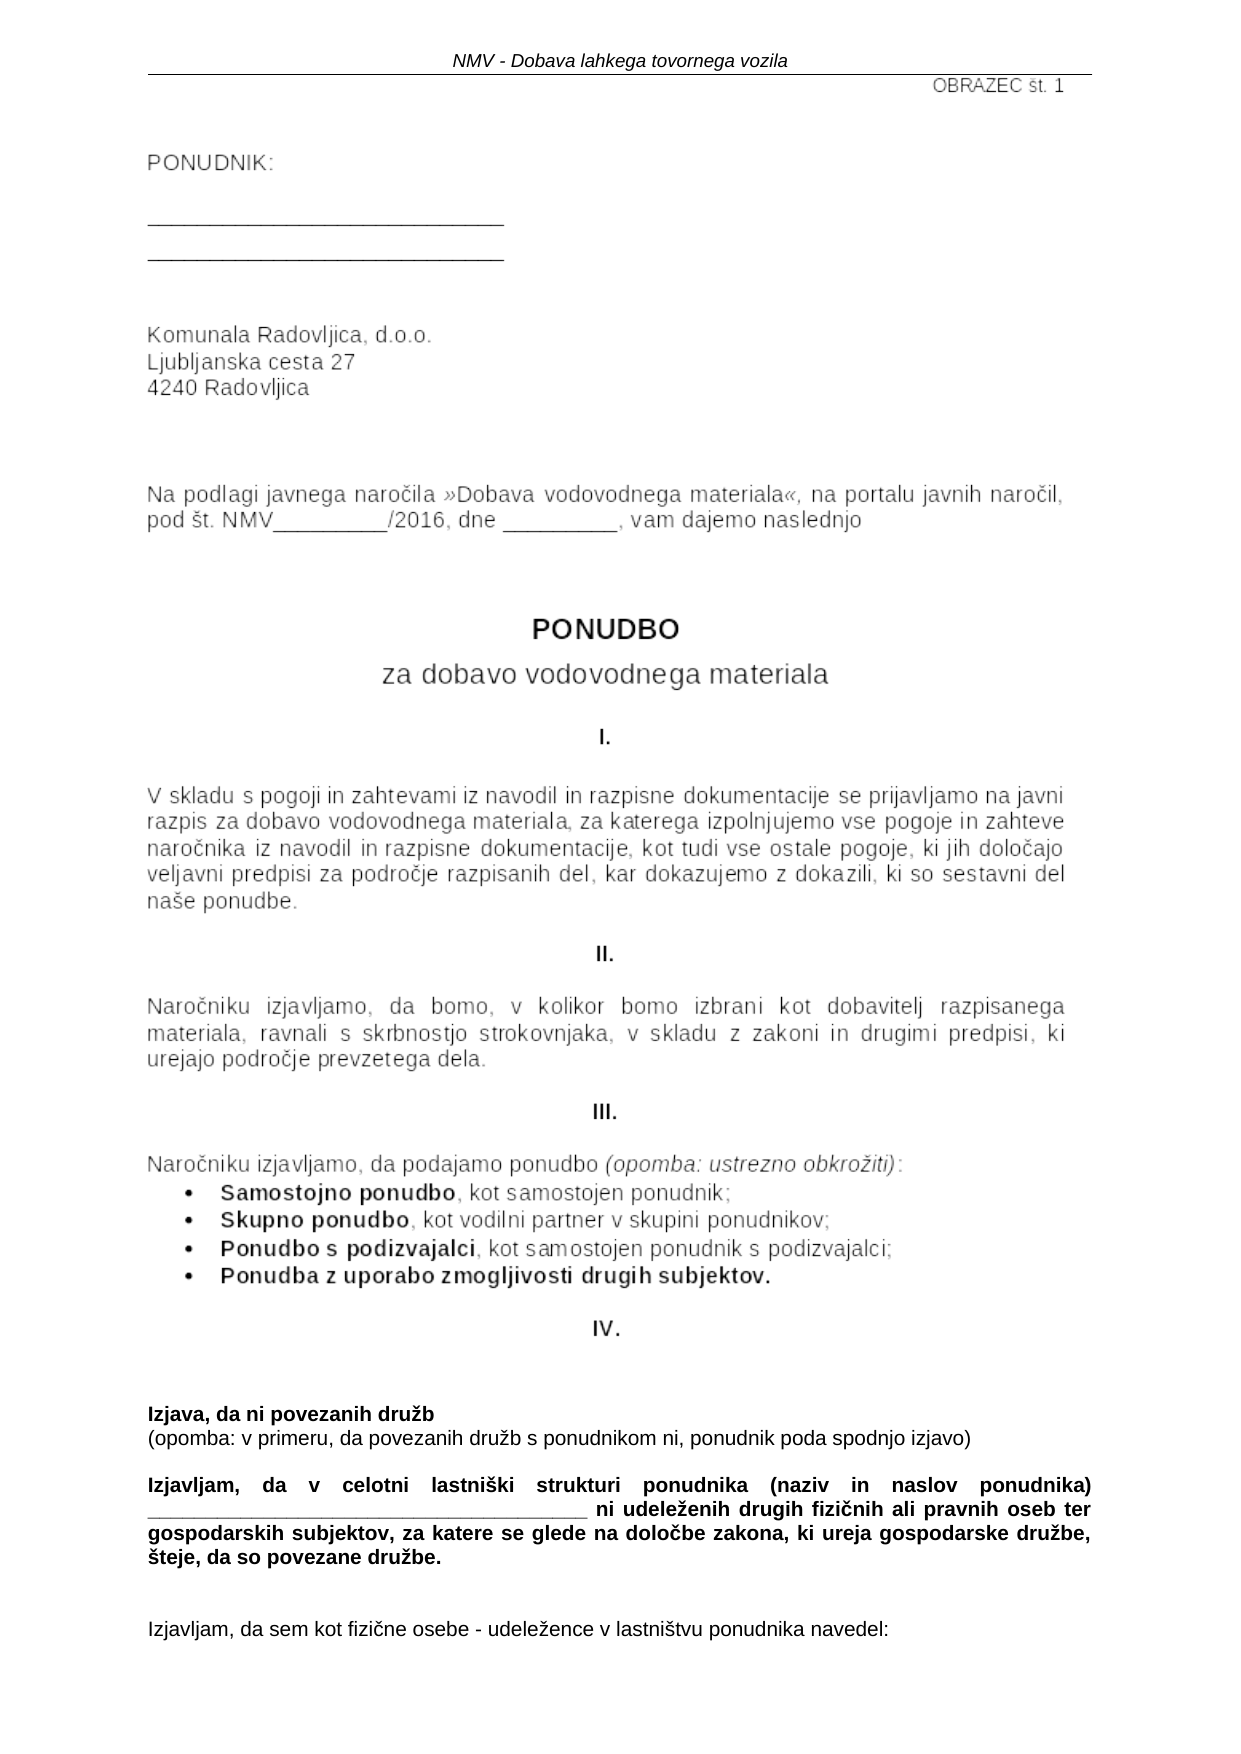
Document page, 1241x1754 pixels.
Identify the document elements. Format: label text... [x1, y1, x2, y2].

text (opomba: v primeru, da povezanih družb s ponudnikom ni, ponudnik poda spodnjo izjavo) [148, 1425, 1092, 1449]
text Izjava, da ni povezanih družb [148, 1401, 1092, 1425]
text Izjavljam, da v celotni lastniški strukturi ponudnika (naziv in naslov ponudnika) ______________________________________ ni udeleženih drugih fizičnih ali pravnih oseb ter gospodarskih subjektov, za katere se glede na določbe zakona, ki ureja gospodarske družbe, šteje, da so povezane družbe. [148, 1473, 1092, 1569]
text Izjavljam, da sem kot fizične osebe - udeležence v lastništvu ponudnika navedel: [148, 1617, 1092, 1641]
